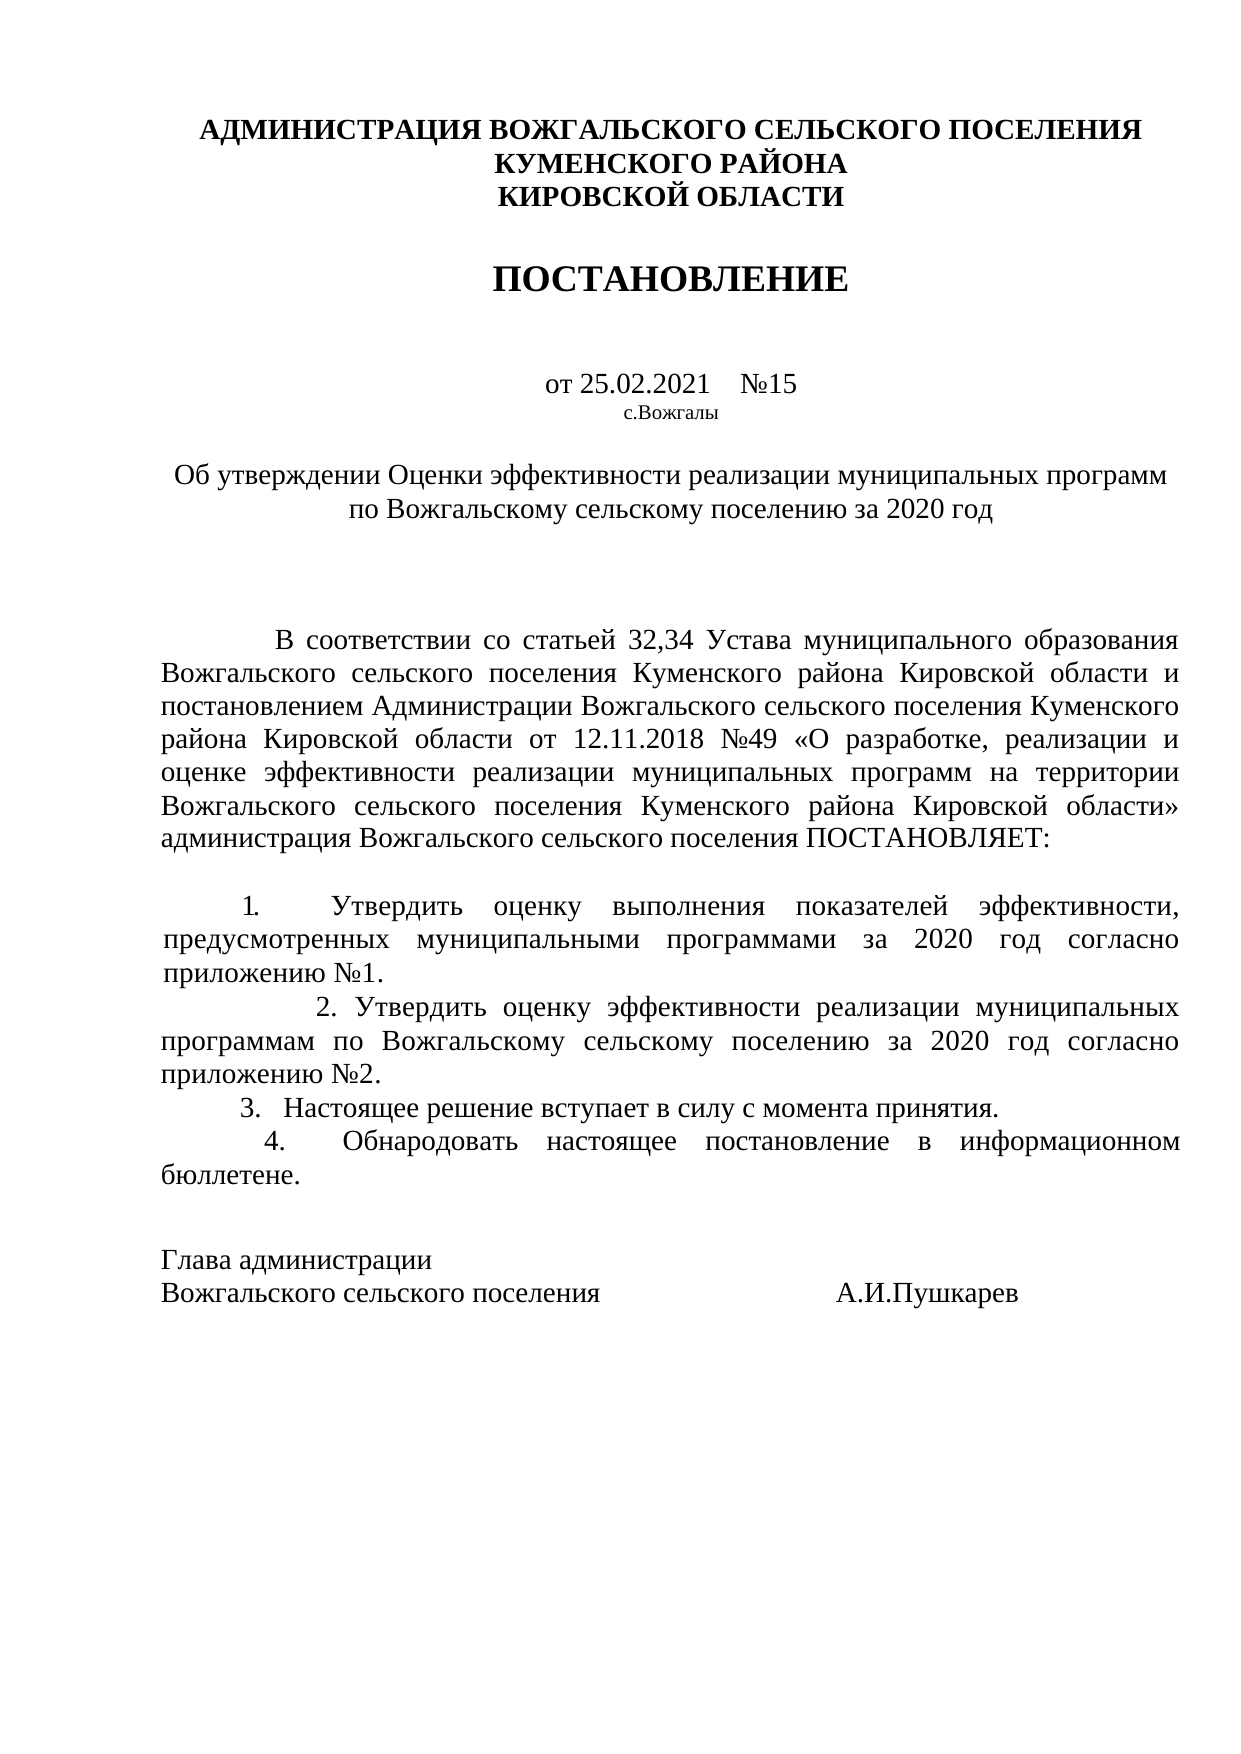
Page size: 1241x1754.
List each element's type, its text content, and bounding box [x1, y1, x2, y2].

text с.Вожгалы [161, 400, 1181, 424]
text 2. Утвердить оценку эффективности реализации муниципальных программам по Вожгальскому сельскому поселению за 2020 год согласно приложению №2. [161, 989, 1181, 1090]
text Глава администрации [161, 1242, 1181, 1276]
text КИРОВСКОЙ ОБЛАСТИ [161, 179, 1181, 213]
text 3. Настоящее решение вступает в силу с момента принятия. [161, 1090, 1181, 1123]
text В соответствии со статьей 32,34 Устава муниципального образования Вожгальского сельского поселения Куменского района Кировской области и постановлением Администрации Вожгальского сельского поселения Куменского района Кировской области от 12.11.2018 №49 «О разработке, реализации и оценке эффективности реализации муниципальных программ на территории Вожгальского сельского поселения Куменского района Кировской области» администрация Вожгальского сельского поселения ПОСТАНОВЛЯЕТ: [161, 623, 1180, 854]
text от 25.02.2021 №15 [161, 366, 1181, 400]
title Об утверждении Оценки эффективности реализации муниципальных программ по Вожгальскому сельскому поселению за 2020 год [161, 457, 1181, 524]
text 1. Утвердить оценку выполнения показателей эффективности, предусмотренных муниципальными программами за 2020 год согласно приложению №1. [163, 888, 1181, 989]
text АДМИНИСТРАЦИЯ ВОЖГАЛЬСКОГО СЕЛЬСКОГО ПОСЕЛЕНИЯ [161, 112, 1181, 146]
text Вожгальского сельского поселения А.И.Пушкарев [161, 1276, 1181, 1309]
text КУМЕНСКОГО РАЙОНА [161, 146, 1181, 179]
text 4. Обнародовать настоящее постановление в информационном бюллетене. [161, 1123, 1181, 1190]
text ПОСТАНОВЛЕНИЕ [161, 256, 1181, 299]
